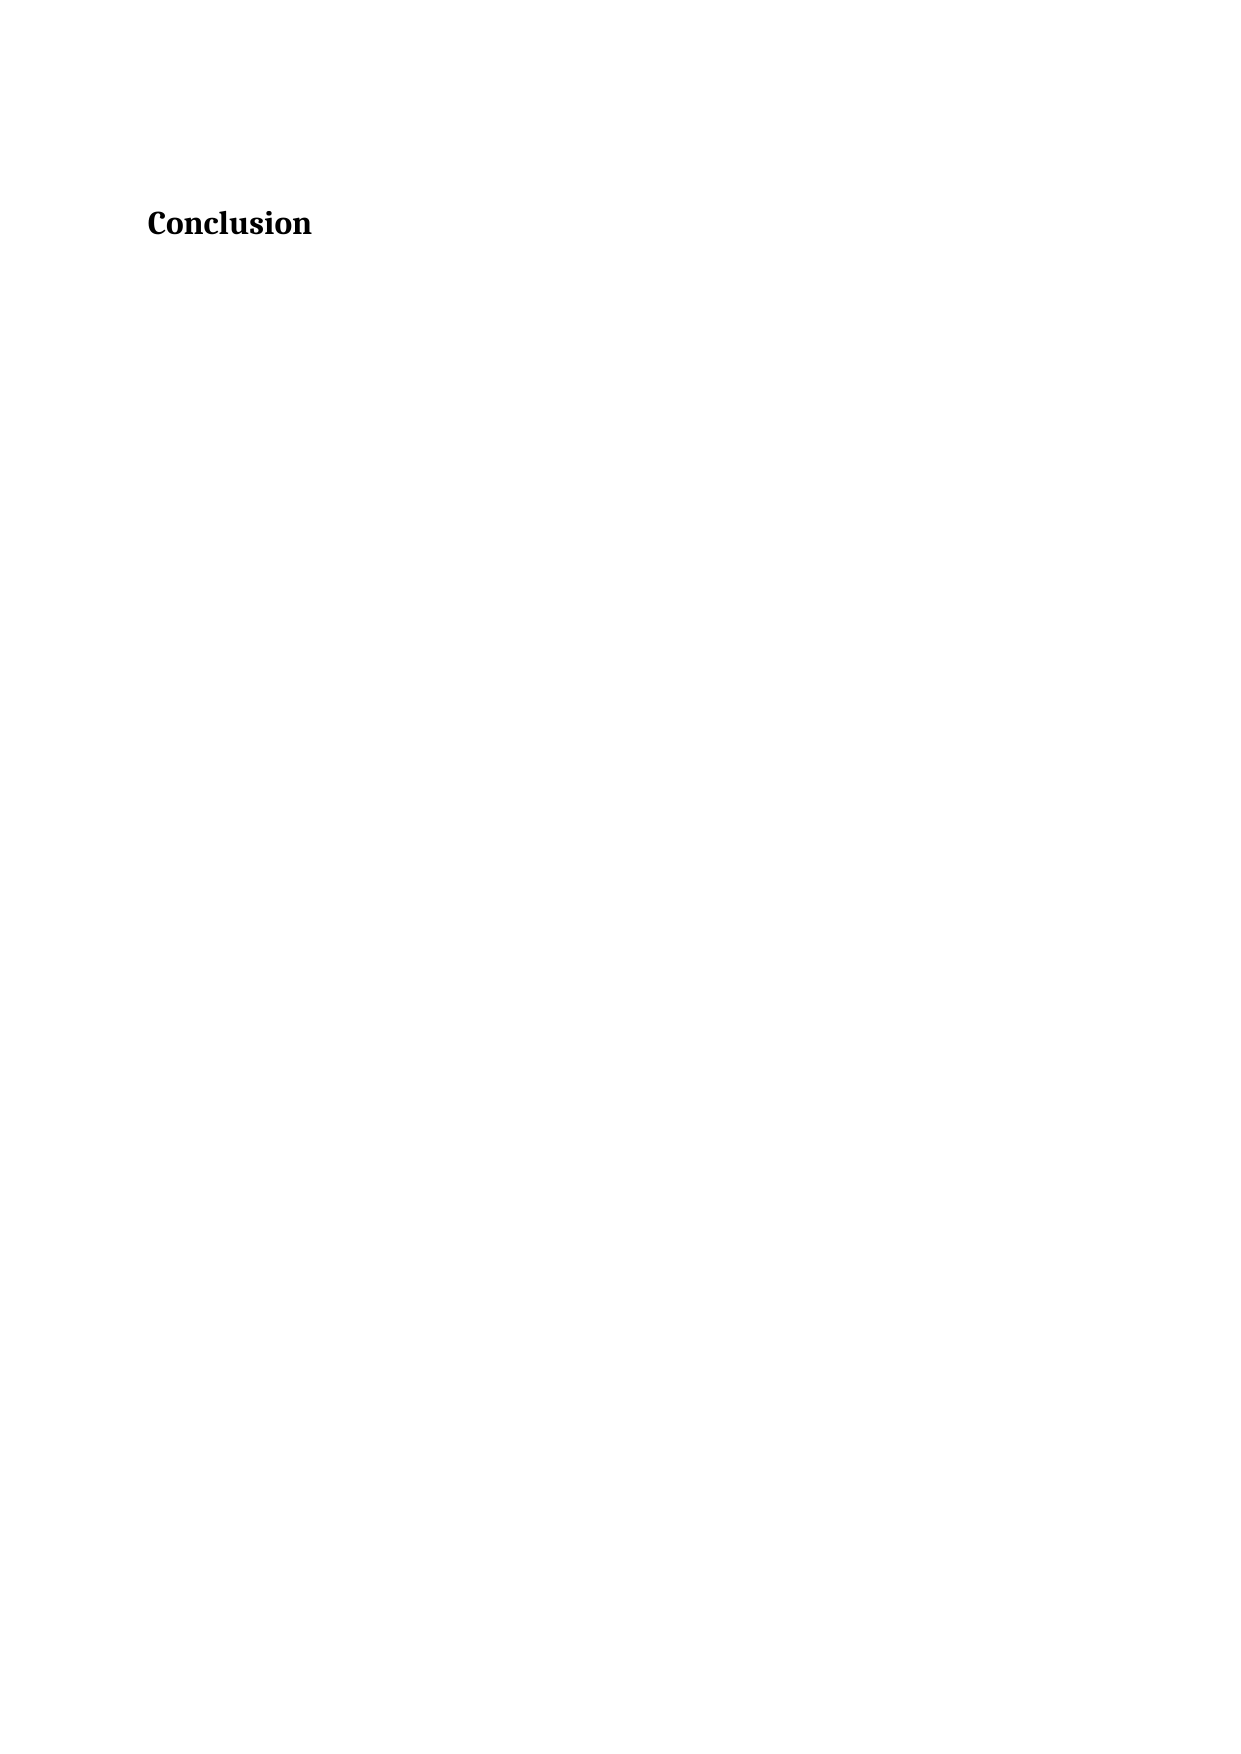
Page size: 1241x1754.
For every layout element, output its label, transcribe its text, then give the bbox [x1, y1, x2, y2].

subtitle Conclusion [148, 205, 1093, 243]
